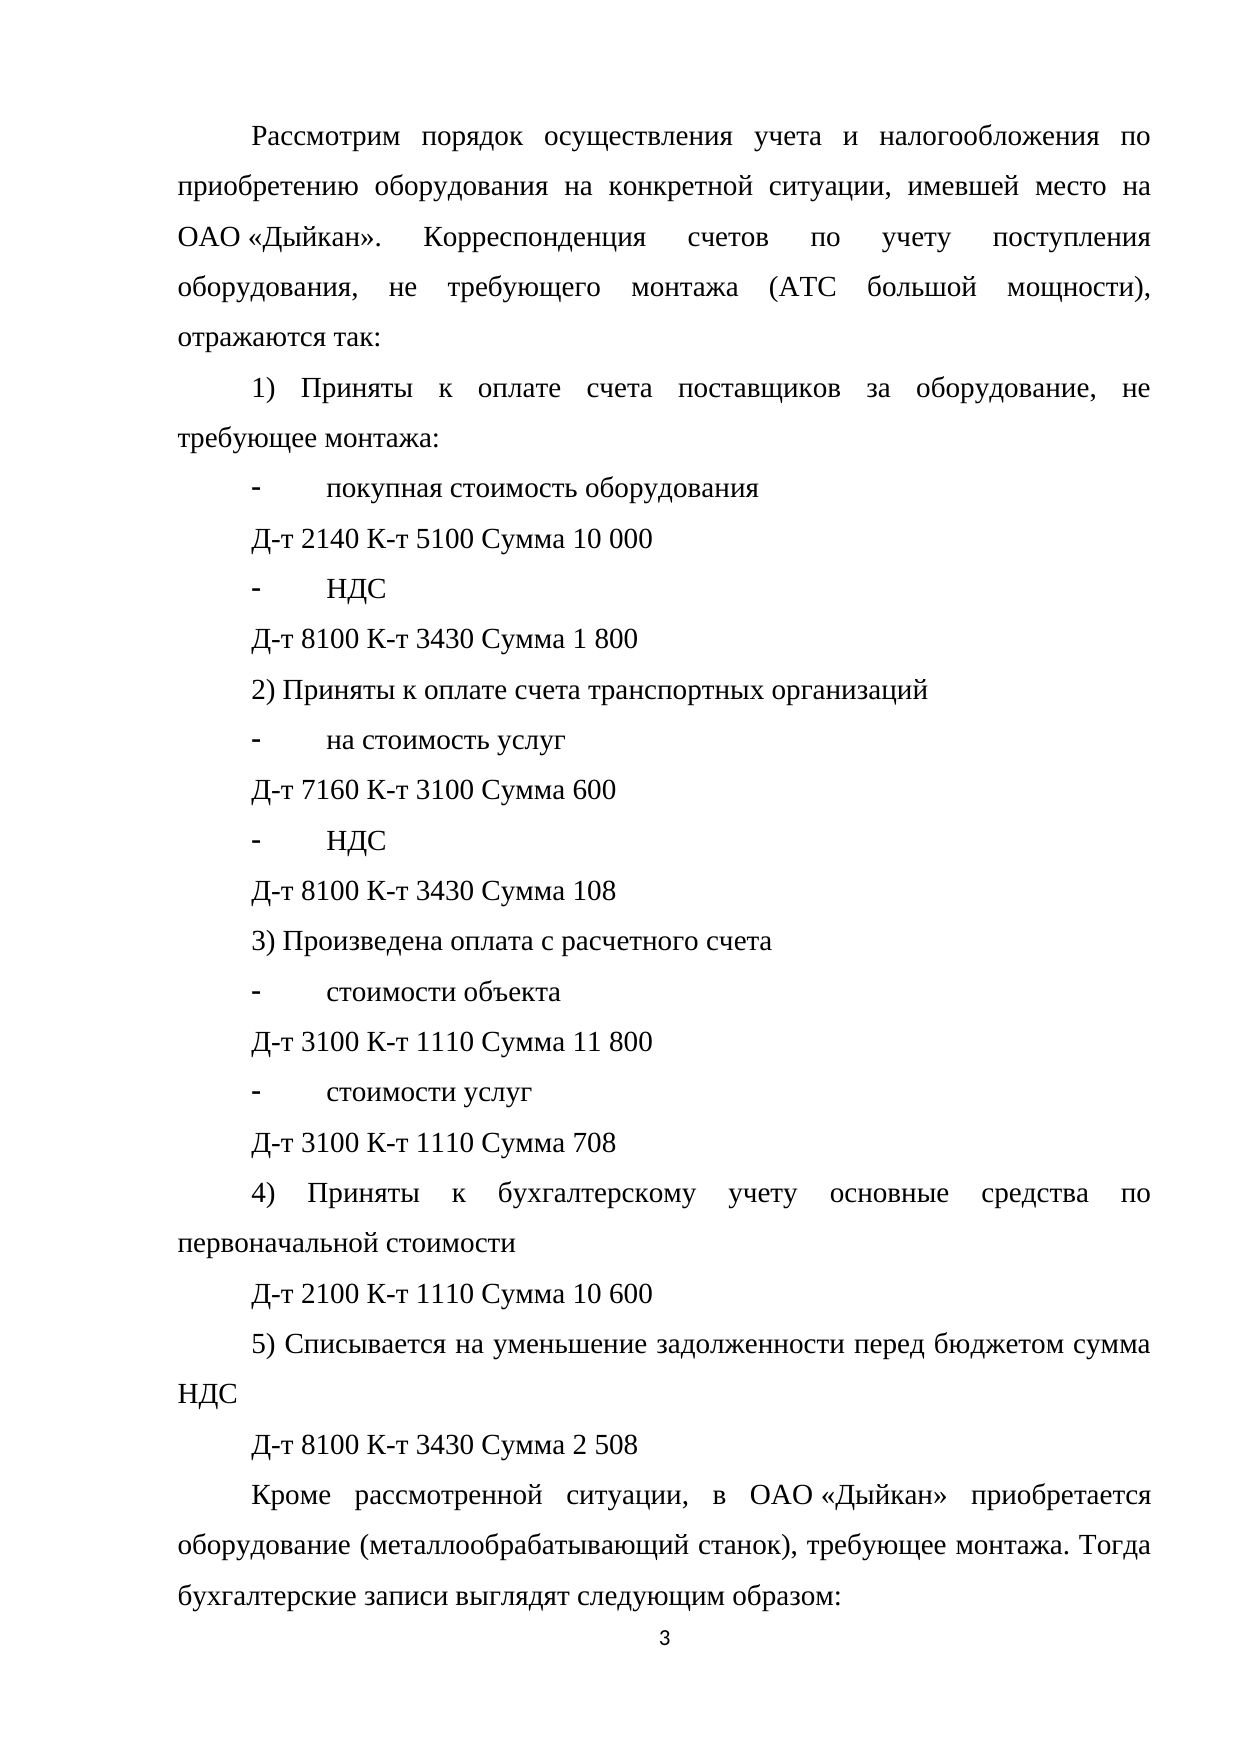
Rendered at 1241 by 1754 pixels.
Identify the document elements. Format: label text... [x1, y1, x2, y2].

text 4) Приняты к бухгалтерскому учету основные средства по первоначальной стоимости [177, 1175, 1152, 1259]
list стоимости услуг [177, 1074, 1152, 1108]
text Д-т 7160 К-т 3100 Сумма 600 [177, 772, 1152, 806]
text Д-т 8100 К-т 3430 Сумма 108 [177, 873, 1152, 907]
text Д-т 3100 К-т 1110 Сумма 11 800 [177, 1024, 1152, 1058]
text 3) Произведена оплата с расчетного счета [177, 923, 1152, 957]
list на стоимость услуг [177, 722, 1152, 756]
text Кроме рассмотренной ситуации, в ОАО «Дыйкан» приобретается оборудование (металлообрабатывающий станок), требующее монтажа. Тогда бухгалтерские записи выглядят следующим образом: [177, 1477, 1152, 1611]
list стоимости объекта [177, 974, 1152, 1007]
list покупная стоимость оборудования [177, 470, 1152, 504]
list НДС [177, 571, 1152, 605]
list НДС [177, 823, 1152, 856]
text 2) Приняты к оплате счета транспортных организаций [177, 672, 1152, 705]
text Д-т 3100 К-т 1110 Сумма 708 [177, 1125, 1152, 1158]
text 5) Списывается на уменьшение задолженности перед бюджетом сумма НДС [177, 1326, 1152, 1410]
text 1) Приняты к оплате счета поставщиков за оборудование, не требующее монтажа: [177, 370, 1152, 453]
text Д-т 8100 К-т 3430 Сумма 2 508 [177, 1427, 1152, 1460]
text Д-т 2100 К-т 1110 Сумма 10 600 [177, 1276, 1152, 1309]
text Рассмотрим порядок осуществления учета и налогообложения по приобретению оборудования на конкретной ситуации, имевшей место на ОАО «Дыйкан». Корреспонденция счетов по учету поступления оборудования, не требующего монтажа (АТС большой мощности), отражаются так: [177, 118, 1152, 353]
text Д-т 2140 К-т 5100 Сумма 10 000 [177, 521, 1152, 554]
text Д-т 8100 К-т 3430 Сумма 1 800 [177, 621, 1152, 655]
